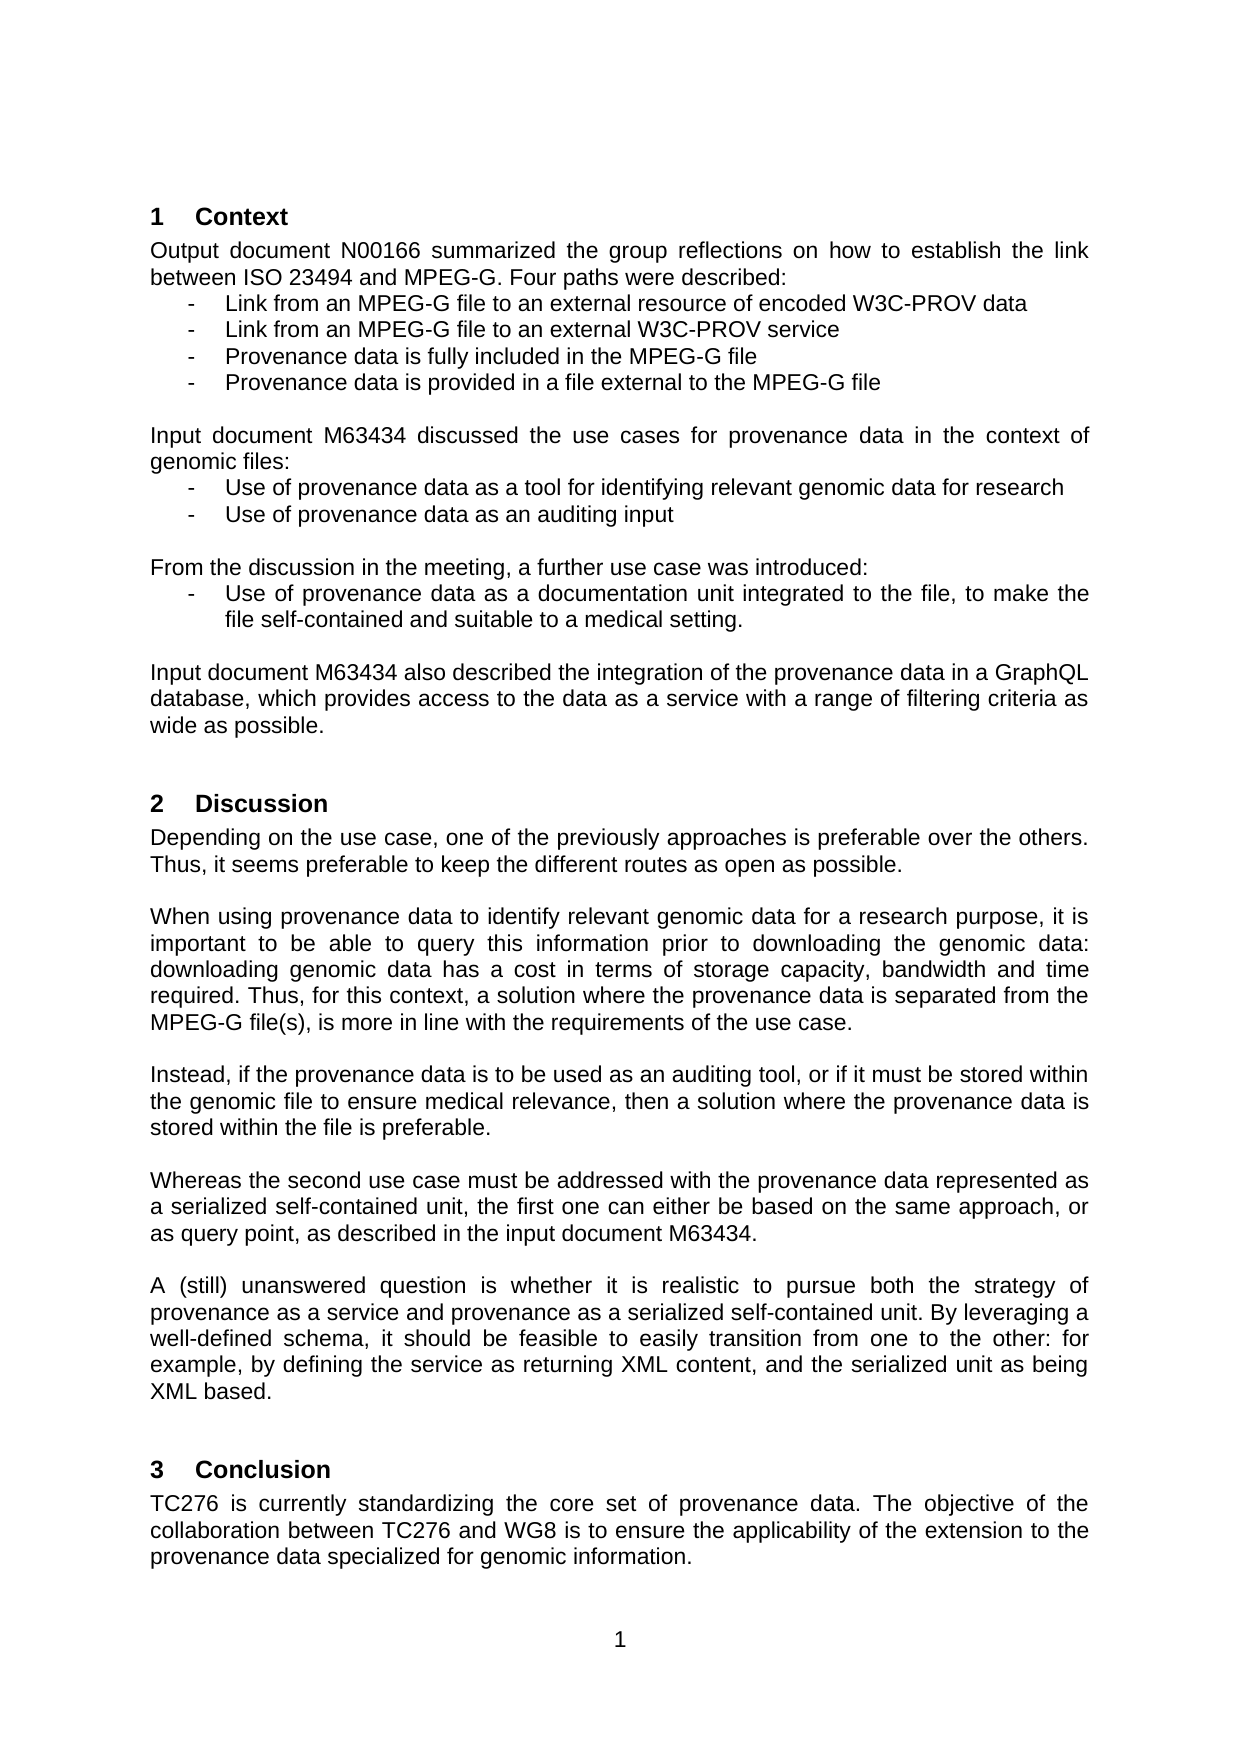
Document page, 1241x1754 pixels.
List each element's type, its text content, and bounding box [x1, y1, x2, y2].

list Use of provenance data as an auditing input [187, 501, 1090, 527]
list Link from an MPEG-G file to an external W3C-PROV service [187, 316, 1090, 343]
text Instead, if the provenance data is to be used as an auditing tool, or if it must be stored within the genomic file to ensure medical relevance, then a solution where the provenance data is stored within the file is preferable. [150, 1061, 1090, 1141]
list Link from an MPEG-G file to an external resource of encoded W3C-PROV data [187, 290, 1090, 316]
text Input document M63434 discussed the use cases for provenance data in the context of genomic files: [150, 422, 1090, 474]
text Output document N00166 summarized the group reflections on how to establish the link between ISO 23494 and MPEG-G. Four paths were described: [150, 237, 1090, 290]
list Provenance data is fully included in the MPEG-G file [187, 343, 1090, 369]
text Input document M63434 also described the integration of the provenance data in a GraphQL database, which provides access to the data as a service with a range of filtering criteria as wide as possible. [150, 659, 1090, 738]
list Use of provenance data as a documentation unit integrated to the file, to make the file self-contained and suitable to a medical setting. [187, 580, 1090, 632]
subtitle Conclusion [150, 1455, 1090, 1484]
text Whereas the second use case must be addressed with the provenance data represented as a serialized self-contained unit, the first one can either be based on the same approach, or as query point, as described in the input document M63434. [150, 1167, 1090, 1246]
text Depending on the use case, one of the previously approaches is preferable over the others. Thus, it seems preferable to keep the different routes as open as possible. [150, 824, 1090, 877]
list Provenance data is provided in a file external to the MPEG-G file [187, 369, 1090, 395]
list Use of provenance data as a tool for identifying relevant genomic data for research [187, 474, 1090, 501]
text A (still) unanswered question is whether it is realistic to pursue both the strategy of provenance as a service and provenance as a serialized self-contained unit. By leveraging a well-defined schema, it should be feasible to easily transition from one to the other: for example, by defining the service as returning XML content, and the serialized unit as being XML based. [150, 1272, 1090, 1404]
text From the discussion in the meeting, a further use case was introduced: [150, 553, 1090, 580]
subtitle Discussion [150, 789, 1090, 818]
subtitle Context [150, 202, 1090, 231]
text When using provenance data to identify relevant genomic data for a research purpose, it is important to be able to query this information prior to downloading the genomic data: downloading genomic data has a cost in terms of storage capacity, bandwidth and time required. Thus, for this context, a solution where the provenance data is separated from the MPEG-G file(s), is more in line with the requirements of the use case. [150, 903, 1090, 1035]
text TC276 is currently standardizing the core set of provenance data. The objective of the collaboration between TC276 and WG8 is to ensure the applicability of the extension to the provenance data specialized for genomic information. [150, 1490, 1090, 1569]
